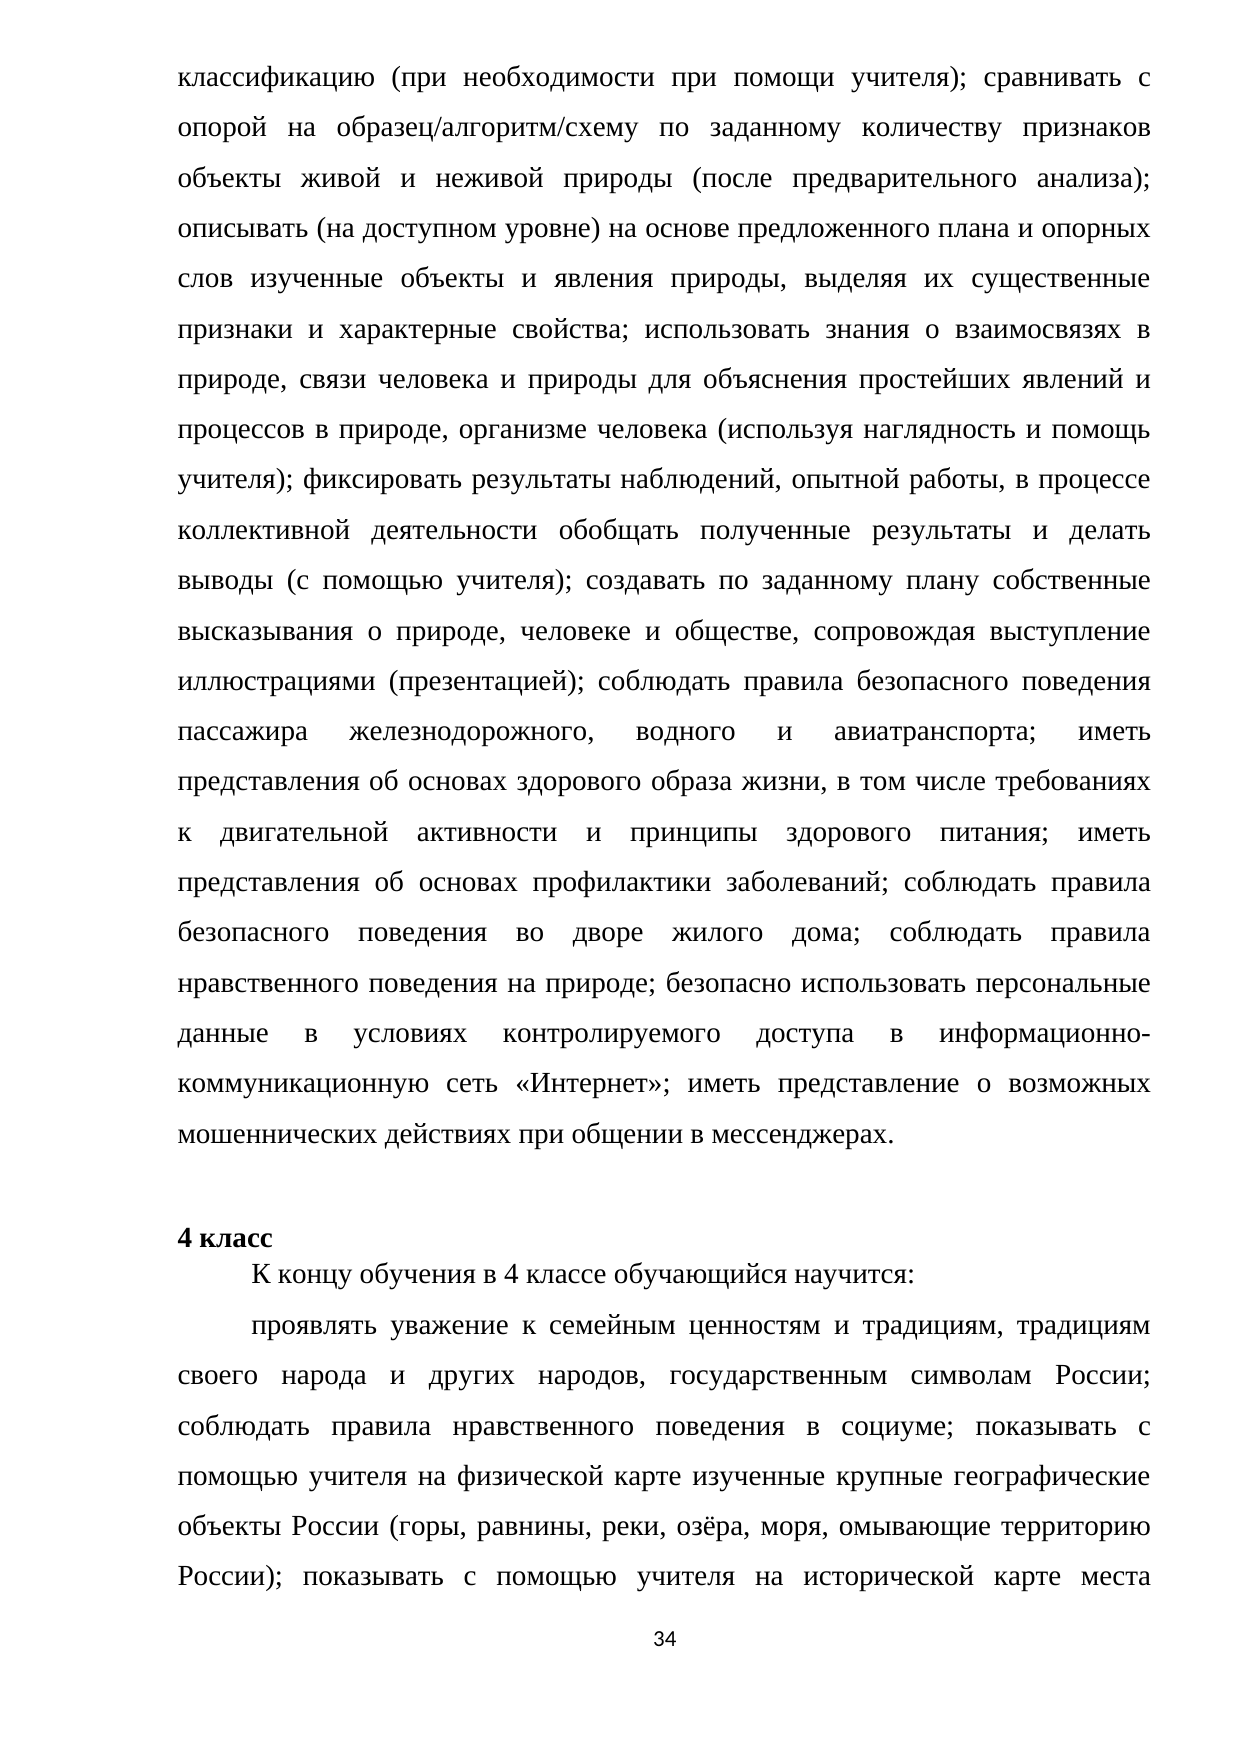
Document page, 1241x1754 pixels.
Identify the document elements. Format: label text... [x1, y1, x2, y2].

text К концу обучения в 4 классе обучающийся научится: [177, 1257, 1152, 1290]
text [177, 59, 1152, 1149]
subtitle 4 класс [177, 1221, 1152, 1254]
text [177, 1307, 1152, 1592]
